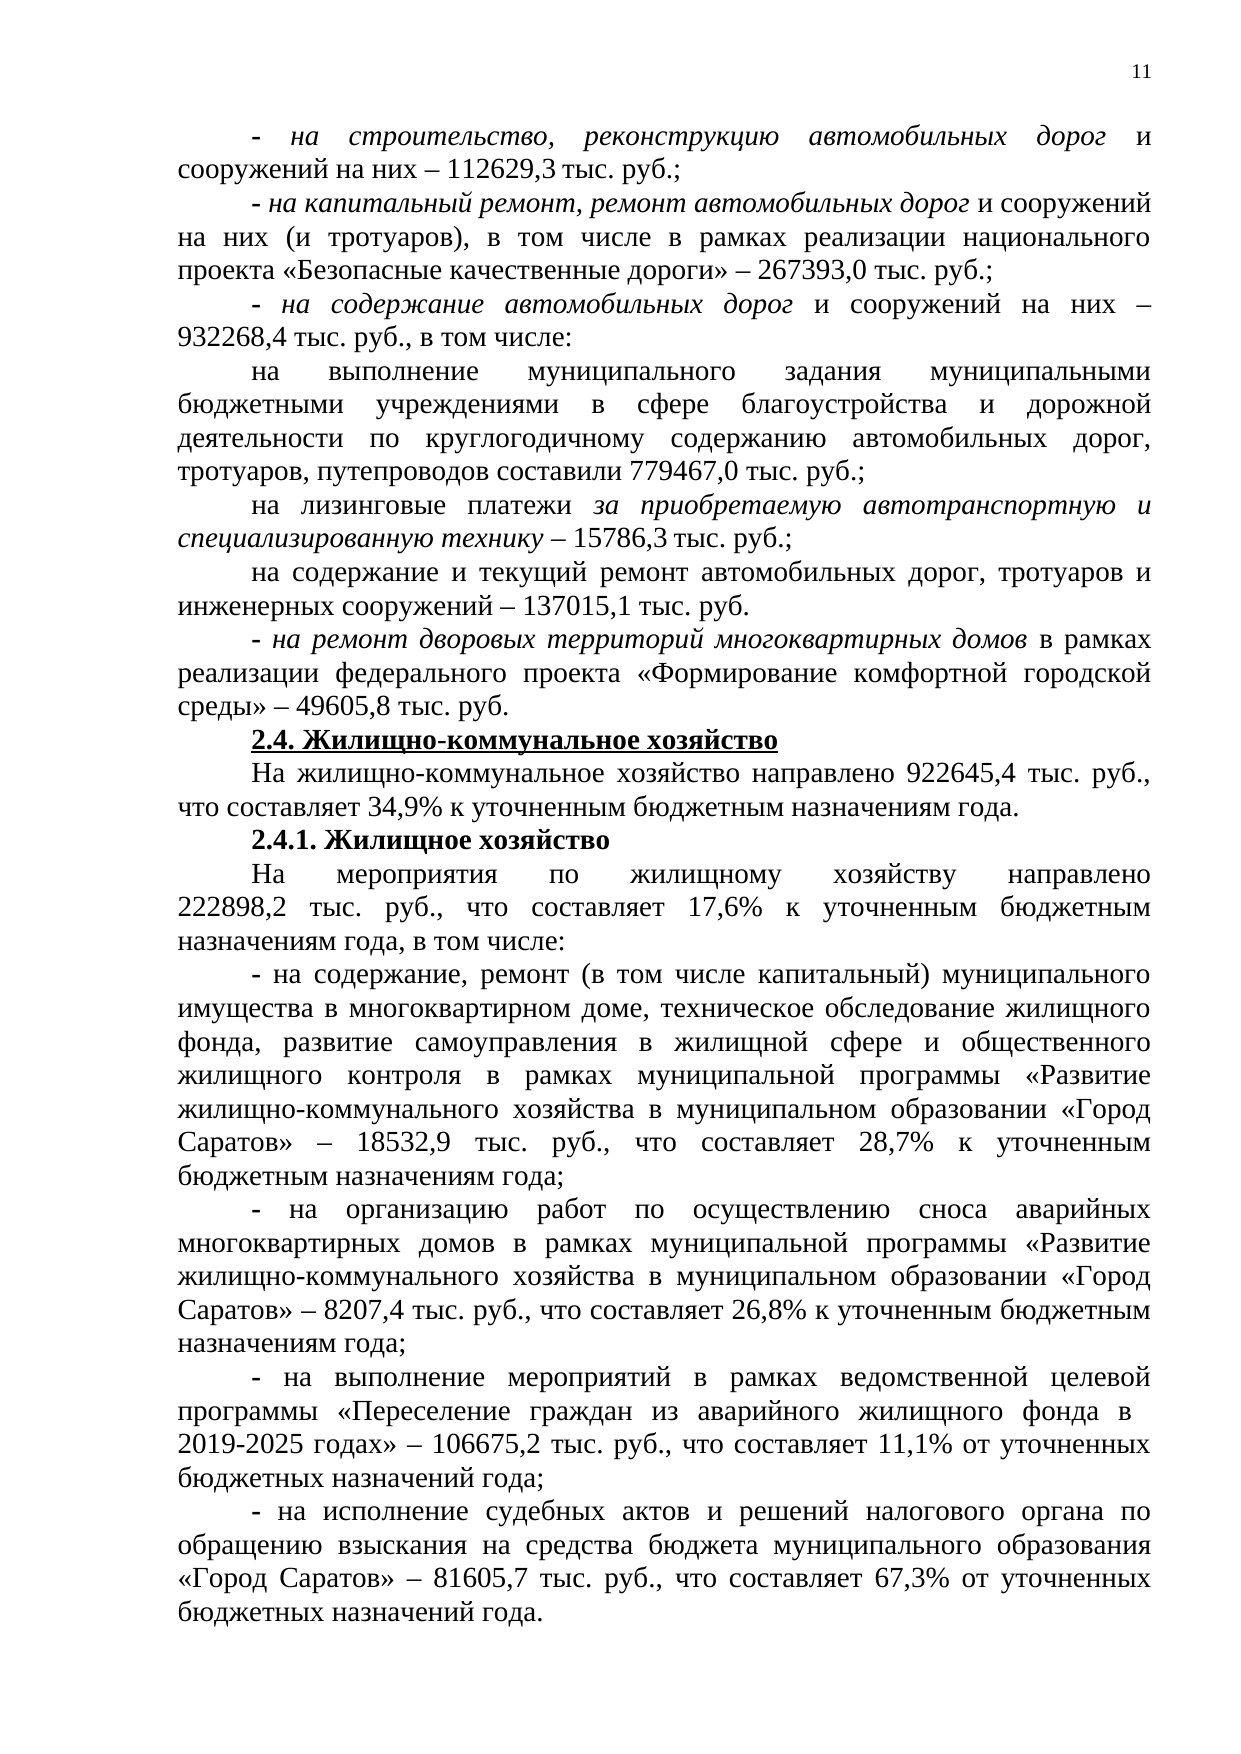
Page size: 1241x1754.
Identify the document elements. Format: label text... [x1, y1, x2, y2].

text - на исполнение судебных актов и решений налогового органа по обращению взыскания на средства бюджета муниципального образования «Город Саратов» – 81605,7 тыс. руб., что составляет 67,3% от уточненных бюджетных назначений года. [177, 1493, 1152, 1627]
text на лизинговые платежи за приобретаемую автотранспортную и специализированную технику – 15786,3 тыс. руб.; [177, 487, 1152, 554]
text На жилищно-коммунальное хозяйство направлено 922645,4 тыс. руб., что составляет 34,9% к уточненным бюджетным назначениям года. [177, 755, 1152, 822]
text 2.4. Жилищно-коммунальное хозяйство [177, 722, 1152, 755]
text 2.4.1. Жилищное хозяйство [177, 822, 1152, 856]
text - на выполнение мероприятий в рамках ведомственной целевой программы «Переселение граждан из аварийного жилищного фонда в 2019-2025 годах» – 106675,2 тыс. руб., что составляет 11,1% от уточненных бюджетных назначений года; [177, 1359, 1152, 1493]
text - на организацию работ по осуществлению сноса аварийных многоквартирных домов в рамках муниципальной программы «Развитие жилищно-коммунального хозяйства в муниципальном образовании «Город Саратов» – 8207,4 тыс. руб., что составляет 26,8% к уточненным бюджетным назначениям года; [177, 1191, 1152, 1359]
text на выполнение муниципального задания муниципальными бюджетными учреждениями в сфере благоустройства и дорожной деятельности по круглогодичному содержанию автомобильных дорог, тротуаров, путепроводов составили 779467,0 тыс. руб.; [177, 353, 1152, 487]
text на содержание и текущий ремонт автомобильных дорог, тротуаров и инженерных сооружений – 137015,1 тыс. руб. [177, 554, 1152, 621]
text - на содержание, ремонт (в том числе капитальный) муниципального имущества в многоквартирном доме, техническое обследование жилищного фонда, развитие самоуправления в жилищной сфере и общественного жилищного контроля в рамках муниципальной программы «Развитие жилищно-коммунального хозяйства в муниципальном образовании «Город Саратов» – 18532,9 тыс. руб., что составляет 28,7% к уточненным бюджетным назначениям года; [177, 957, 1152, 1191]
text - на капитальный ремонт, ремонт автомобильных дорог и сооружений на них (и тротуаров), в том числе в рамках реализации национального проекта «Безопасные качественные дороги» – 267393,0 тыс. руб.; [177, 185, 1152, 286]
text - на ремонт дворовых территорий многоквартирных домов в рамках реализации федерального проекта «Формирование комфортной городской среды» – 49605,8 тыс. руб. [177, 621, 1152, 722]
text На мероприятия по жилищному хозяйству направлено 222898,2 тыс. руб., что составляет 17,6% к уточненным бюджетным назначениям года, в том числе: [177, 856, 1152, 957]
text - на содержание автомобильных дорог и сооружений на них – 932268,4 тыс. руб., в том числе: [177, 286, 1152, 353]
text - на строительство, реконструкцию автомобильных дорог и сооружений на них – 112629,3 тыс. руб.; [177, 118, 1152, 185]
